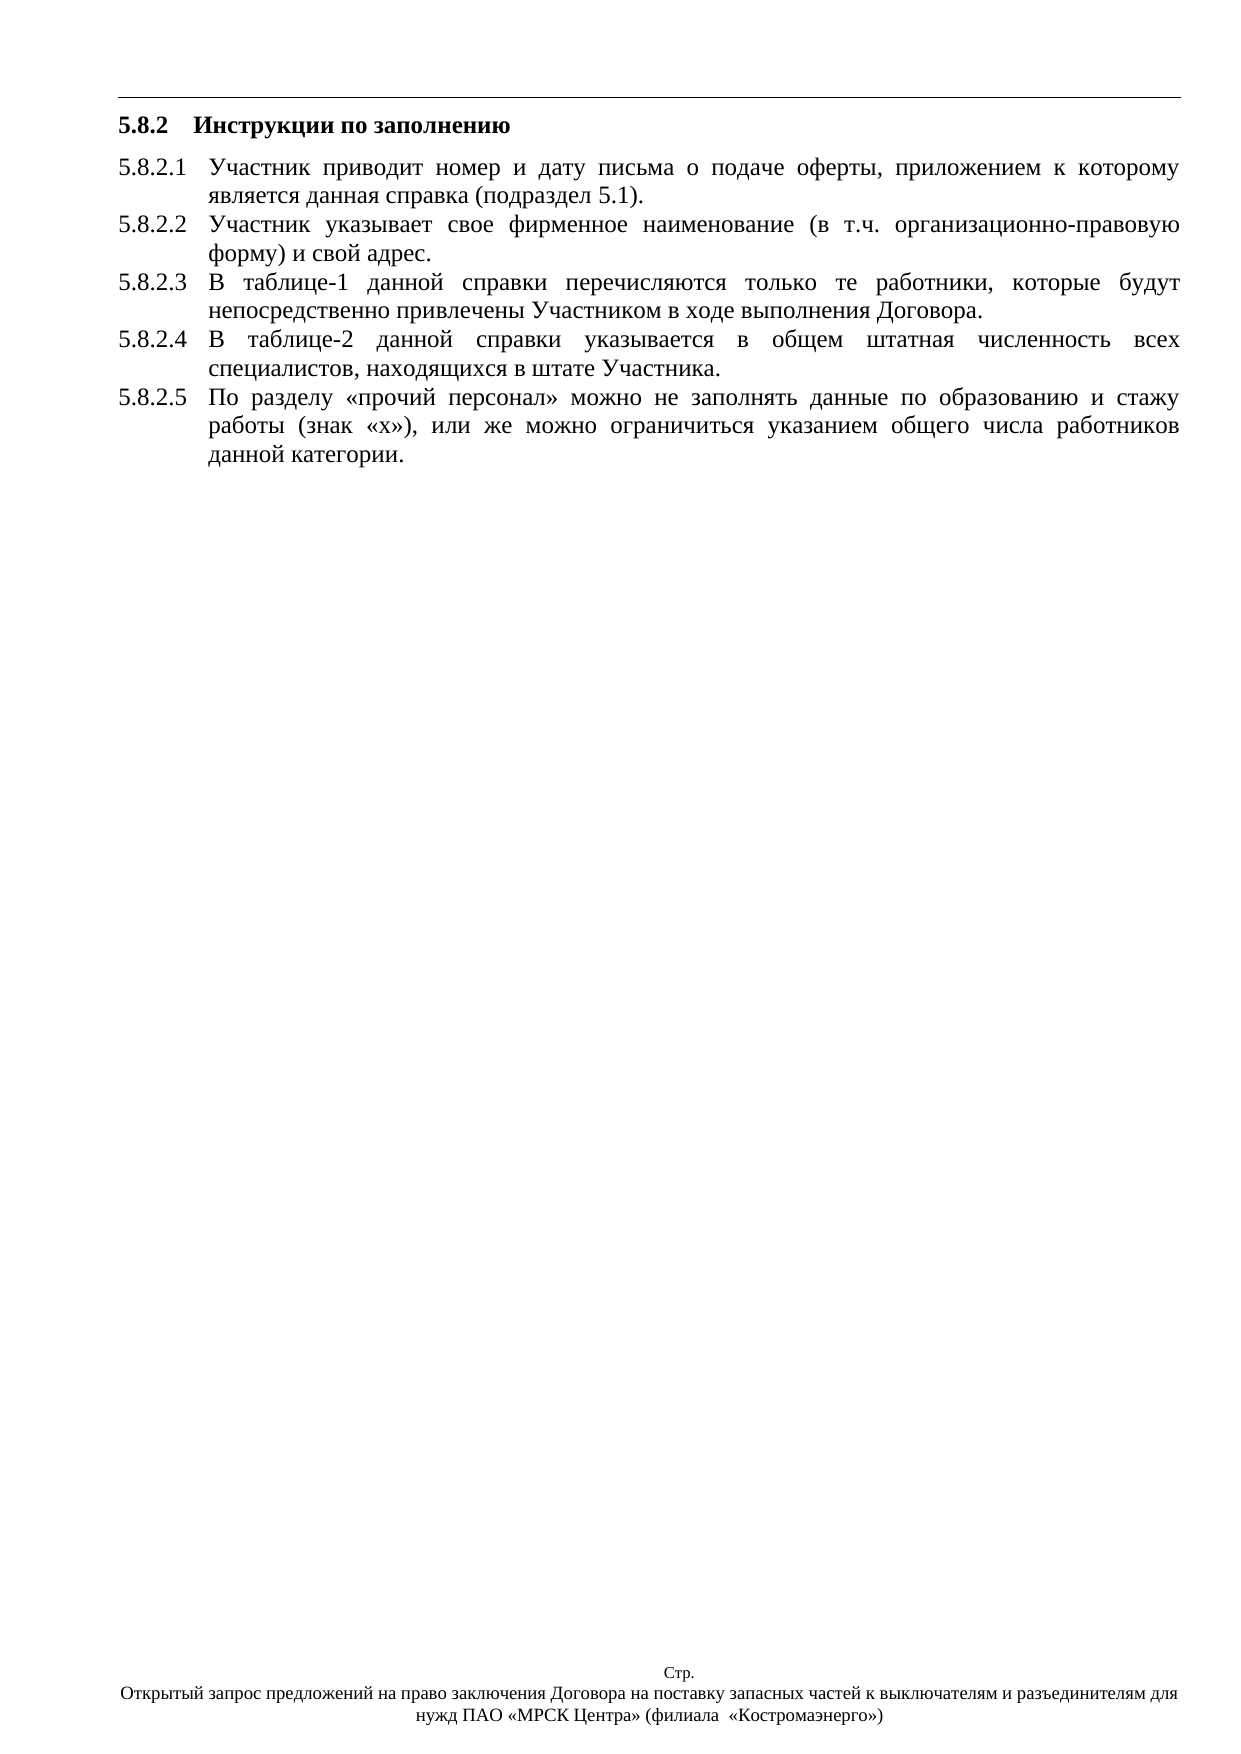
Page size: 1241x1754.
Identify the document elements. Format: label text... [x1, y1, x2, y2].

list По разделу «прочий персонал» можно не заполнять данные по образованию и стажу работы (знак «х»), или же можно ограничиться указанием общего числа работников данной категории. [118, 382, 1181, 468]
subtitle Инструкции по заполнению [118, 111, 1181, 139]
list Участник приводит номер и дату письма о подаче оферты, приложением к которому является данная справка (подраздел 5.1). [118, 152, 1181, 209]
list В таблице-1 данной справки перечисляются только те работники, которые будут непосредственно привлечены Участником в ходе выполнения Договора. [118, 267, 1181, 324]
list Участник указывает свое фирменное наименование (в т.ч. организационно-правовую форму) и свой адрес. [118, 209, 1181, 267]
list В таблице-2 данной справки указывается в общем штатная численность всех специалистов, находящихся в штате Участника. [118, 324, 1181, 382]
